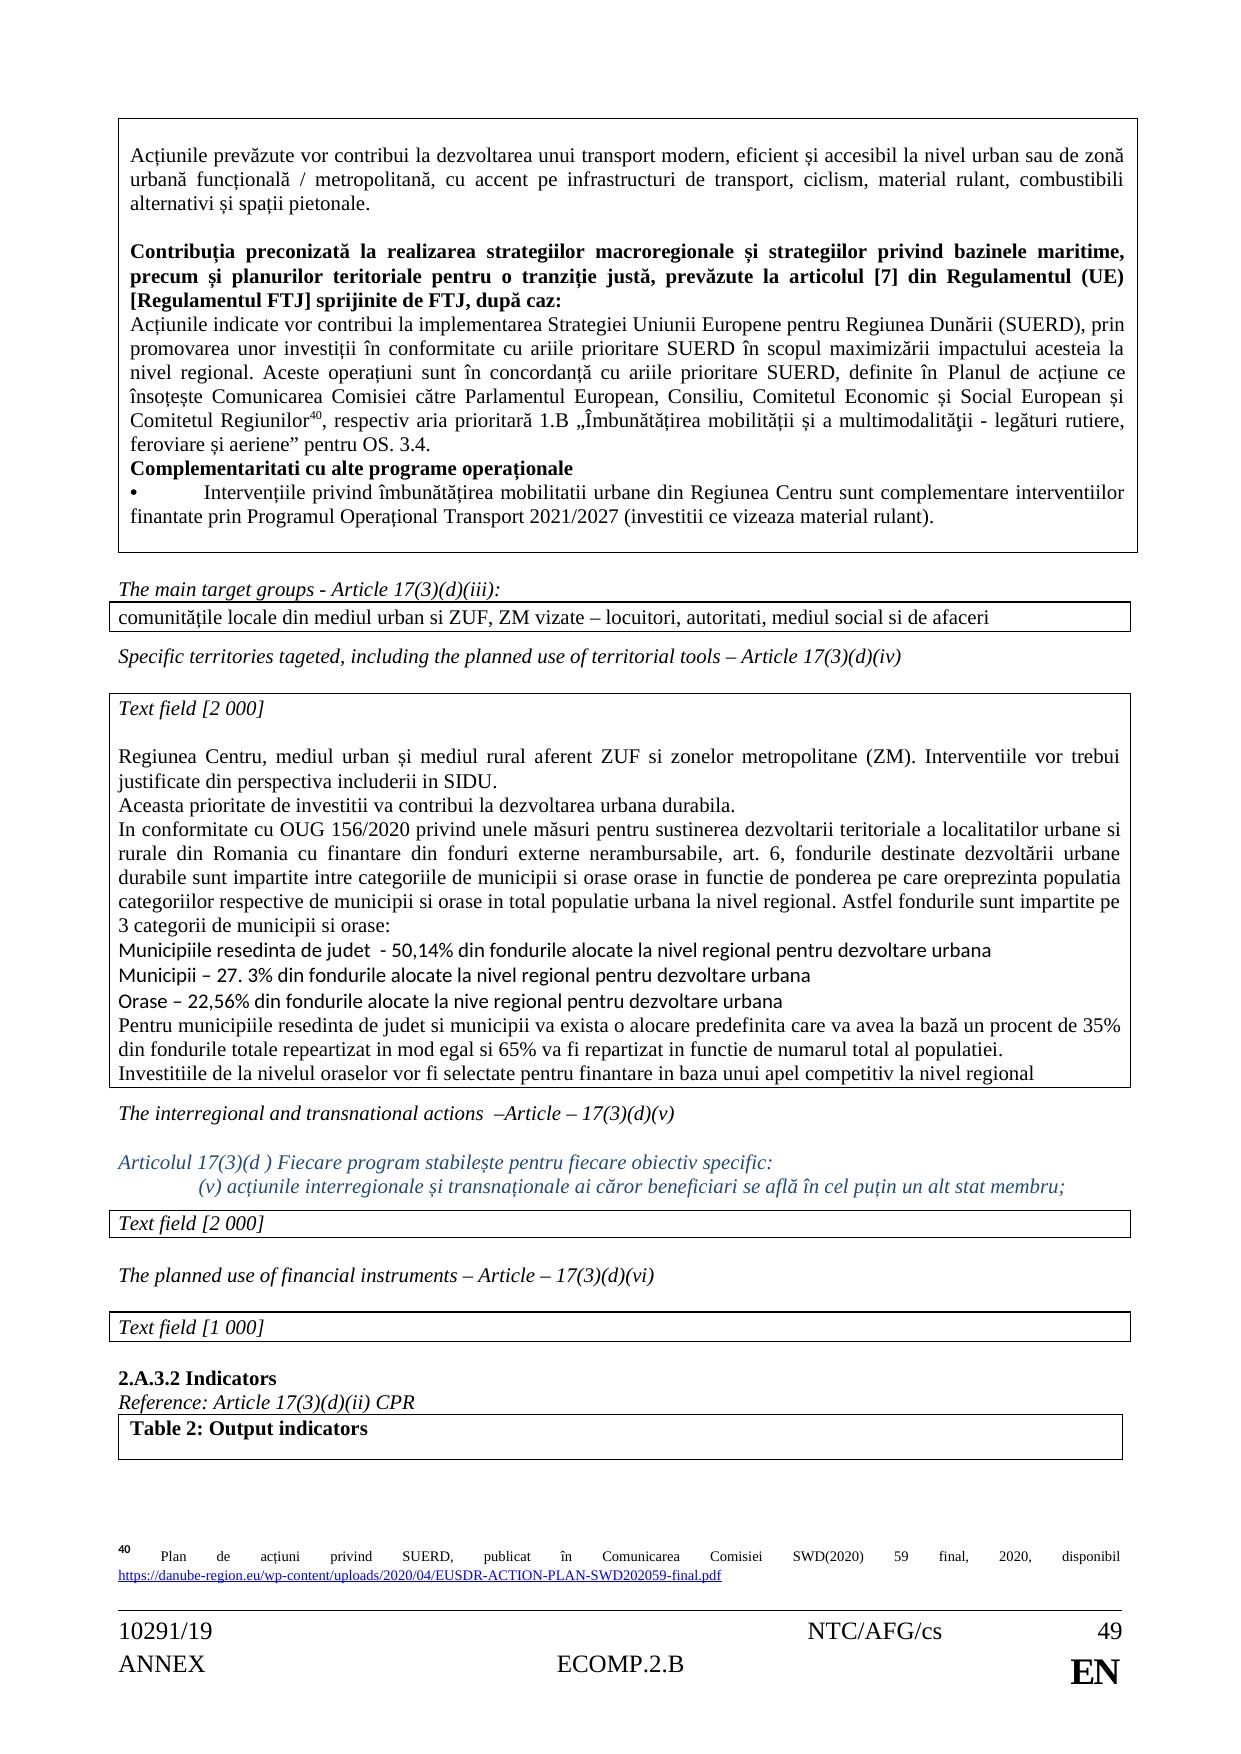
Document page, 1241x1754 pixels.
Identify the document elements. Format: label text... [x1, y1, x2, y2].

text Text field [2 000] [110, 694, 1130, 720]
text (v) acțiunile interregionale și transnaționale ai căror beneficiari se află în cel puțin un alt stat membru; [193, 1174, 1122, 1198]
text Reference: Article 17(3)(d)(ii) CPR [118, 1390, 1122, 1414]
text The planned use of financial instruments – Article – 17(3)(d)(vi) [118, 1263, 1122, 1287]
text Regiunea Centru, mediul urban și mediul rural aferent ZUF si zonelor metropolitane (ZM). Interventiile vor trebui justificate din perspectiva includerii in SIDU. [110, 741, 1130, 793]
text Municipii – 27. 3% din fondurile alocate la nivel regional pentru dezvoltare urbana [118, 962, 1122, 988]
text Articolul 17(3)(d ) Fiecare program stabilește pentru fiecare obiectiv specific: [118, 1149, 1122, 1174]
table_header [119, 119, 1137, 552]
text The main target groups - Article 17(3)(d)(iii): [118, 577, 1122, 601]
text Orase – 22,56% din fondurile alocate la nive regional pentru dezvoltare urbana [118, 988, 1122, 1013]
text Specific territories tageted, including the planned use of territorial tools – Article 17(3)(d)(iv) [118, 644, 1122, 668]
text comunitățile locale din mediul urban si ZUF, ZM vizate – locuitori, autoritati, mediul social si de afaceri [110, 603, 1130, 631]
text Text field [1 000] [110, 1313, 1130, 1341]
text The interregional and transnational actions –Article – 17(3)(d)(v) [118, 1101, 1122, 1125]
text Municipiile resedinta de judet - 50,14% din fondurile alocate la nivel regional pentru dezvoltare urbana [118, 937, 1122, 962]
table_header Table 2: Output indicators [119, 1415, 1122, 1459]
text In conformitate cu OUG 156/2020 privind unele măsuri pentru sustinerea dezvoltarii teritoriale a localitatilor urbane si rurale din Romania cu finantare din fonduri externe nerambursabile, art. 6, fondurile destinate dezvoltării urbane durabile sunt impartite intre categoriile de municipii si orase orase in functie de ponderea pe care oreprezinta populatia categoriilor respective de municipii si orase in total populatie urbana la nivel regional. Astfel fondurile sunt impartite pe 3 categorii de municipii si orase: [118, 817, 1122, 937]
text 2.A.3.2 Indicators [118, 1366, 1122, 1390]
text Pentru municipiile resedinta de judet si municipii va exista o alocare predefinita care va avea la bază un procent de 35% din fondurile totale repeartizat in mod egal si 65% va fi repartizat in functie de numarul total al populatiei. [118, 1013, 1122, 1058]
text Investitiile de la nivelul oraselor vor fi selectate pentru finantare in baza unui apel competitiv la nivel regional [110, 1058, 1130, 1087]
text Text field [2 000] [110, 1211, 1130, 1237]
text Aceasta prioritate de investitii va contribui la dezvoltarea urbana durabila. [118, 793, 1122, 817]
